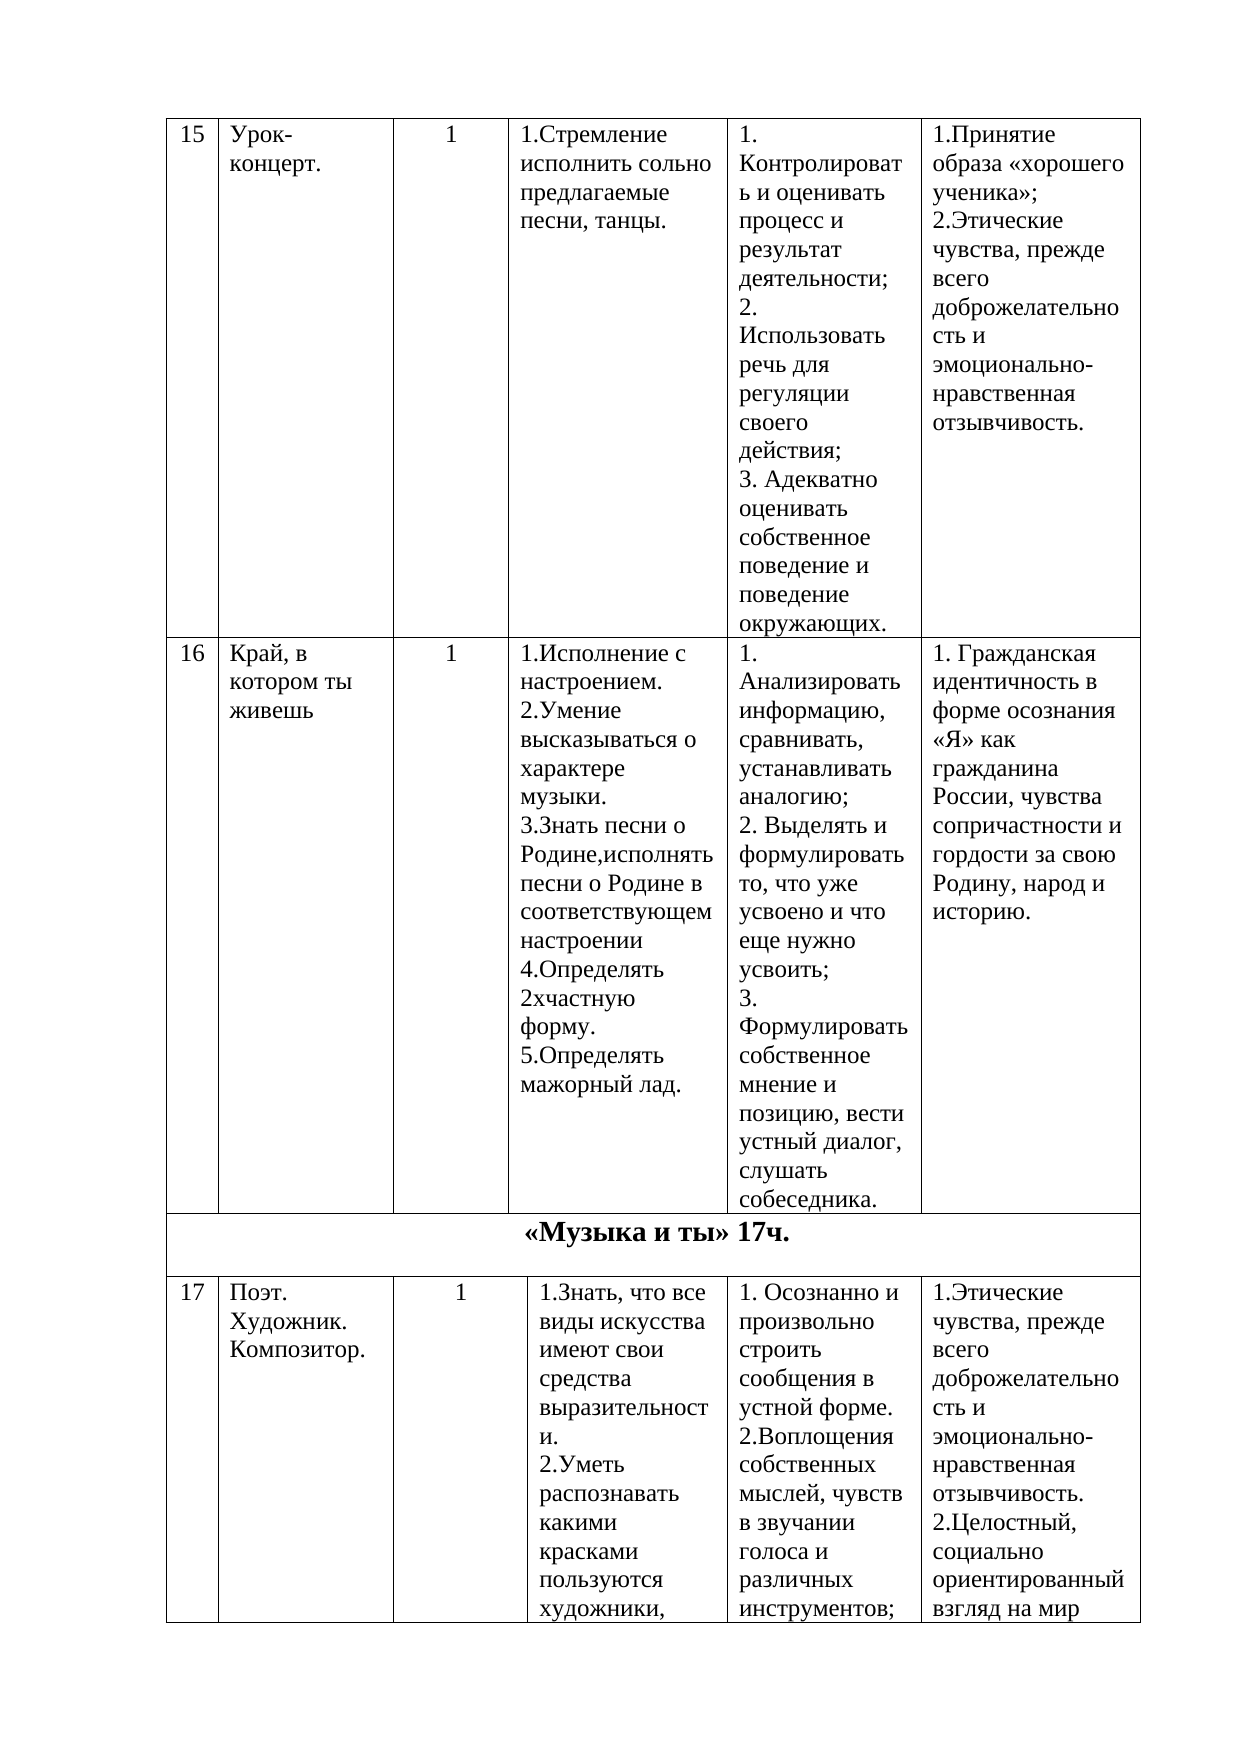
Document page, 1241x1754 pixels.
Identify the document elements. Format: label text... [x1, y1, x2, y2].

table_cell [728, 1277, 921, 1622]
table_cell 1.Исполнение с настроением. 2.Умение высказываться о характере музыки. 3.Знать песни о Родине,исполнять песни о Родине в соответствующем настроении 4.Определять 2хчастную форму. 5.Определять мажорный лад. [509, 638, 727, 1213]
table_cell 15 [167, 119, 218, 637]
table_cell 1 [394, 1277, 527, 1622]
table_cell 1. Анализировать информацию, сравнивать, устанавливать аналогию; 2. Выделять и формулировать то, что уже усвоено и что еще нужно усвоить; 3. Формулировать собственное мнение и позицию, вести устный диалог, слушать собеседника. [728, 638, 921, 1213]
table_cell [528, 1277, 727, 1622]
table_cell 17 [167, 1277, 218, 1622]
table_cell «Музыка и ты» 17ч. [167, 1214, 1140, 1276]
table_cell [922, 1277, 1140, 1622]
table_cell 1.Принятие образа «хорошего ученика»; 2.Этические чувства, прежде всего доброжелательность и эмоционально-нравственная отзывчивость. [922, 119, 1140, 637]
table_cell 16 [167, 638, 218, 1213]
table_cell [219, 1277, 393, 1622]
table_cell 1.Стремление исполнить сольно предлагаемые песни, танцы. [509, 119, 727, 637]
table_cell 1 [394, 638, 508, 1213]
table_cell 1. Контролировать и оценивать процесс и результат деятельности; 2. Использовать речь для регуляции своего действия; 3. Адекватно оценивать собственное поведение и поведение окружающих. [728, 119, 921, 637]
table_cell 1. Гражданская идентичность в форме осознания «Я» как гражданина России, чувства сопричастности и гордости за свою Родину, народ и историю. [922, 638, 1140, 1213]
table_cell 1 [394, 119, 508, 637]
table_cell Край, в котором ты живешь [219, 638, 393, 1213]
table_cell Урок-концерт. [219, 119, 393, 637]
